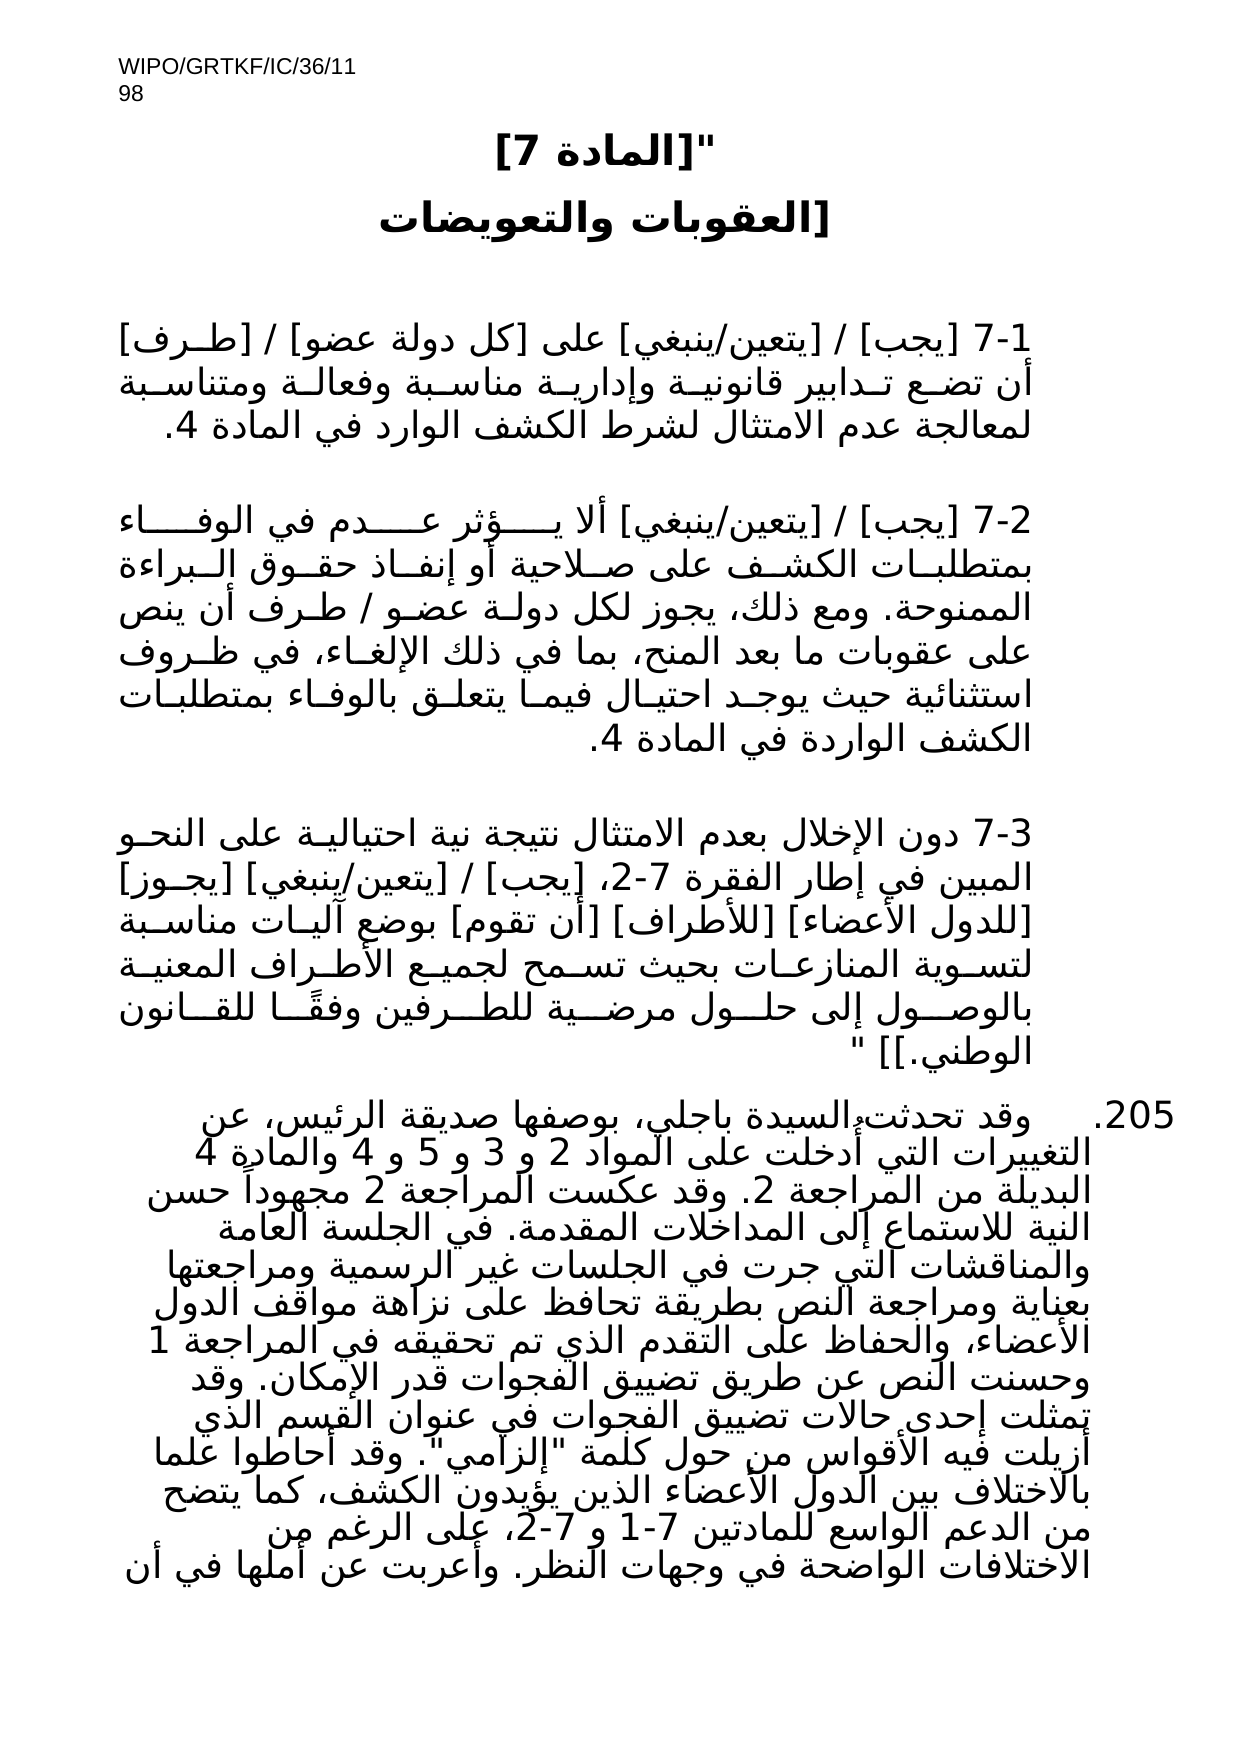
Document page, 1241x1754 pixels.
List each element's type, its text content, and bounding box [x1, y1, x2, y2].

subtitle [العقوبات والتعويضات [118, 199, 1092, 241]
text 7-2 [يجب] / [يتعين/ينبغي] ألا يؤثر عدم في الوفاء بمتطلبات الكشف على صلاحية أو إنفاذ حقوق البراءة الممنوحة. ومع ذلك، يجوز لكل دولة عضو / طرف أن ينص على عقوبات ما بعد المنح، بما في ذلك الإلغاء، في ظروف استثنائية حيث يوجد احتيال فيما يتعلق بالوفاء بمتطلبات الكشف الواردة في المادة 4. [118, 498, 1033, 760]
text 7-1 [يجب] / [يتعين/ينبغي] على [كل دولة عضو] / [طرف] أن تضع تدابير قانونية وإدارية مناسبة وفعالة ومتناسبة لمعالجة عدم الامتثال لشرط الكشف الوارد في المادة 4. [118, 317, 1033, 447]
subtitle "[المادة 7] [118, 132, 1092, 174]
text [118, 1098, 1092, 1586]
text 7-3 دون الإخلال بعدم الامتثال نتيجة نية احتيالية على النحو المبين في إطار الفقرة 7-2، [يجب] / [يتعين/ينبغي] [يجوز] [للدول الأعضاء] [للأطراف] [أن تقوم] بوضع آليات مناسبة لتسوية المنازعات بحيث تسمح لجميع الأطراف المعنية بالوصول إلى حلول مرضية للطرفين وفقًا للقانون الوطني.]] " [118, 811, 1033, 1073]
